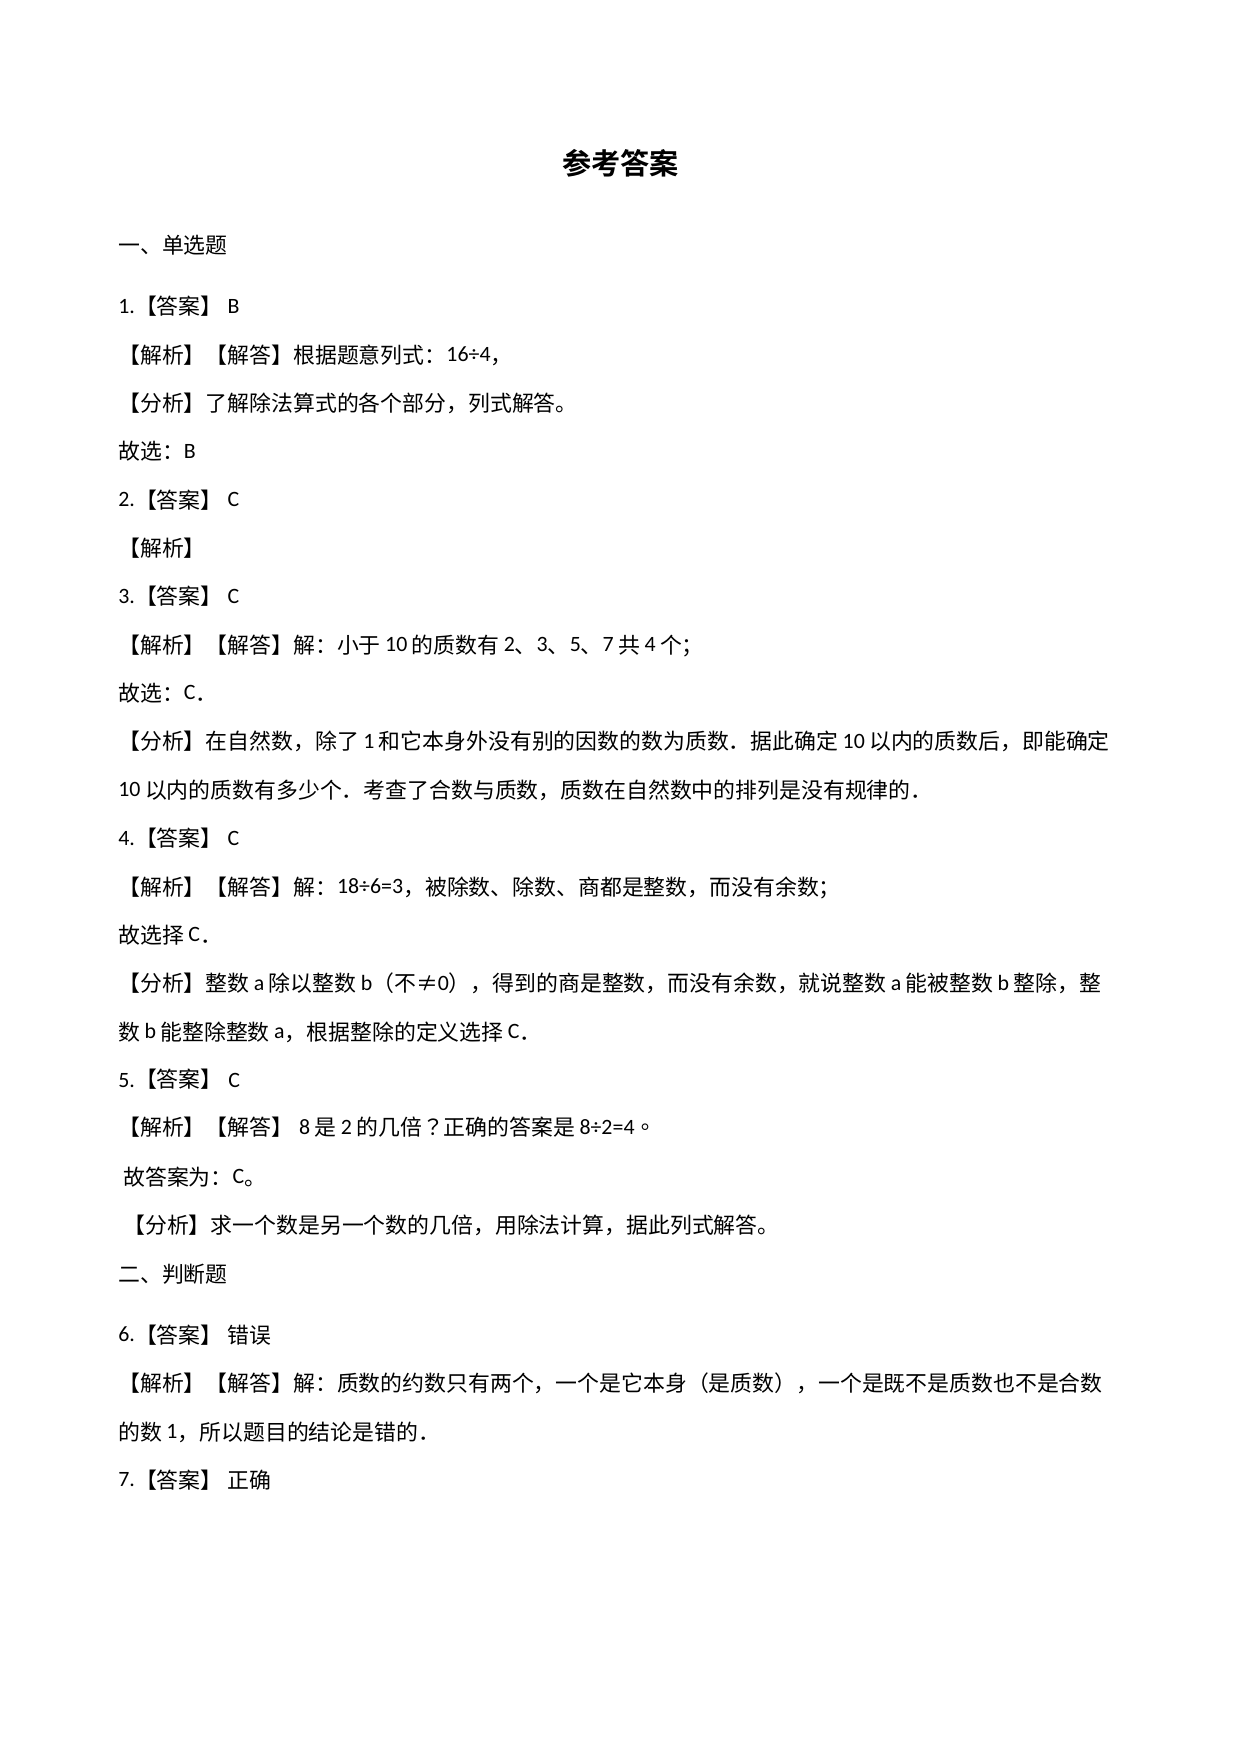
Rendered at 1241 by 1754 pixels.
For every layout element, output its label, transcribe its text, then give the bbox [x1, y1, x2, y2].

text 故选：B [118, 434, 1122, 466]
text 【解析】 [118, 531, 1122, 563]
text 【分析】了解除法算式的各个部分，列式解答。 [118, 386, 1122, 418]
text 5.【答案】 C [118, 1063, 1122, 1096]
text 【分析】整数a除以整数b（不≠0），得到的商是整数，而没有余数，就说整数a能被整数b整除，整数b能整除整数a，根据整除的定义选择C． [118, 966, 1122, 1047]
text 4.【答案】 C [118, 821, 1122, 853]
text 【解析】【解答】根据题意列式：16÷4， [118, 337, 1122, 370]
text 6.【答案】 错误 [118, 1317, 1122, 1350]
text 故选择C． [118, 918, 1122, 950]
text 1.【答案】 B [118, 289, 1122, 321]
text 故选：C． [118, 676, 1122, 708]
text 2.【答案】 C [118, 482, 1122, 515]
text 【解析】【解答】 8是2的几倍？正确的答案是8÷2=4。 故答案为：C。 【分析】求一个数是另一个数的几倍，用除法计算，据此列式解答。 [118, 1111, 1122, 1241]
text 3.【答案】 C [118, 579, 1122, 611]
text 【分析】在自然数，除了1和它本身外没有别的因数的数为质数．据此确定10以内的质数后，即能确定10以内的质数有多少个．考查了合数与质数，质数在自然数中的排列是没有规律的． [118, 724, 1122, 805]
text 【解析】【解答】解：小于10的质数有2、3、5、7共4个； [118, 627, 1122, 660]
text 二、判断题 [118, 1256, 1122, 1289]
text 7.【答案】 正确 [118, 1463, 1122, 1495]
text 一、单选题 [118, 228, 1122, 261]
text 参考答案 [118, 129, 1122, 194]
text 【解析】【解答】解：18÷6=3，被除数、除数、商都是整数，而没有余数； [118, 869, 1122, 902]
text 【解析】【解答】解：质数的约数只有两个，一个是它本身（是质数），一个是既不是质数也不是合数的数1，所以题目的结论是错的． [118, 1366, 1122, 1447]
